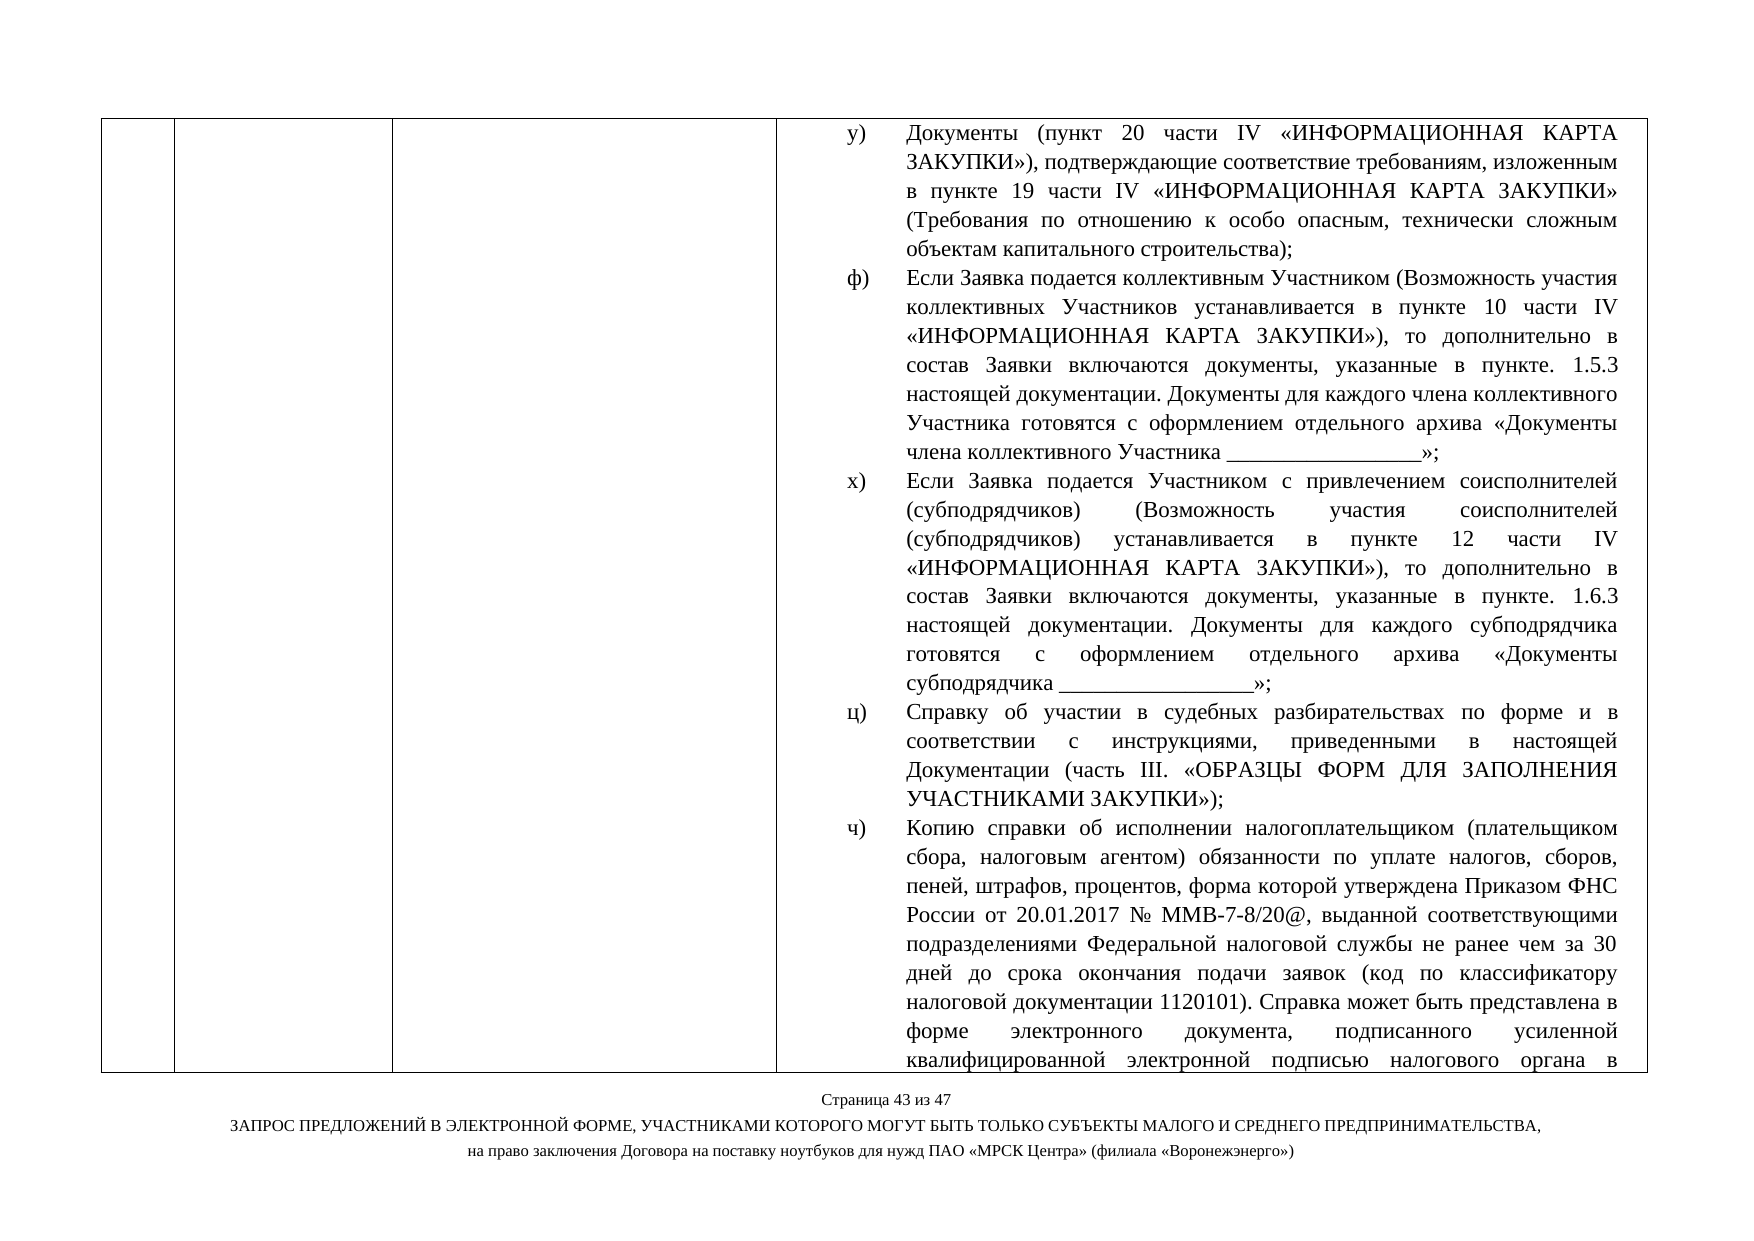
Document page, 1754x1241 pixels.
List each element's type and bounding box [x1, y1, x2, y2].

table_cell [102, 119, 174, 1072]
table_cell [175, 119, 392, 1072]
table_cell [777, 119, 1647, 1072]
table_cell [393, 119, 776, 1072]
